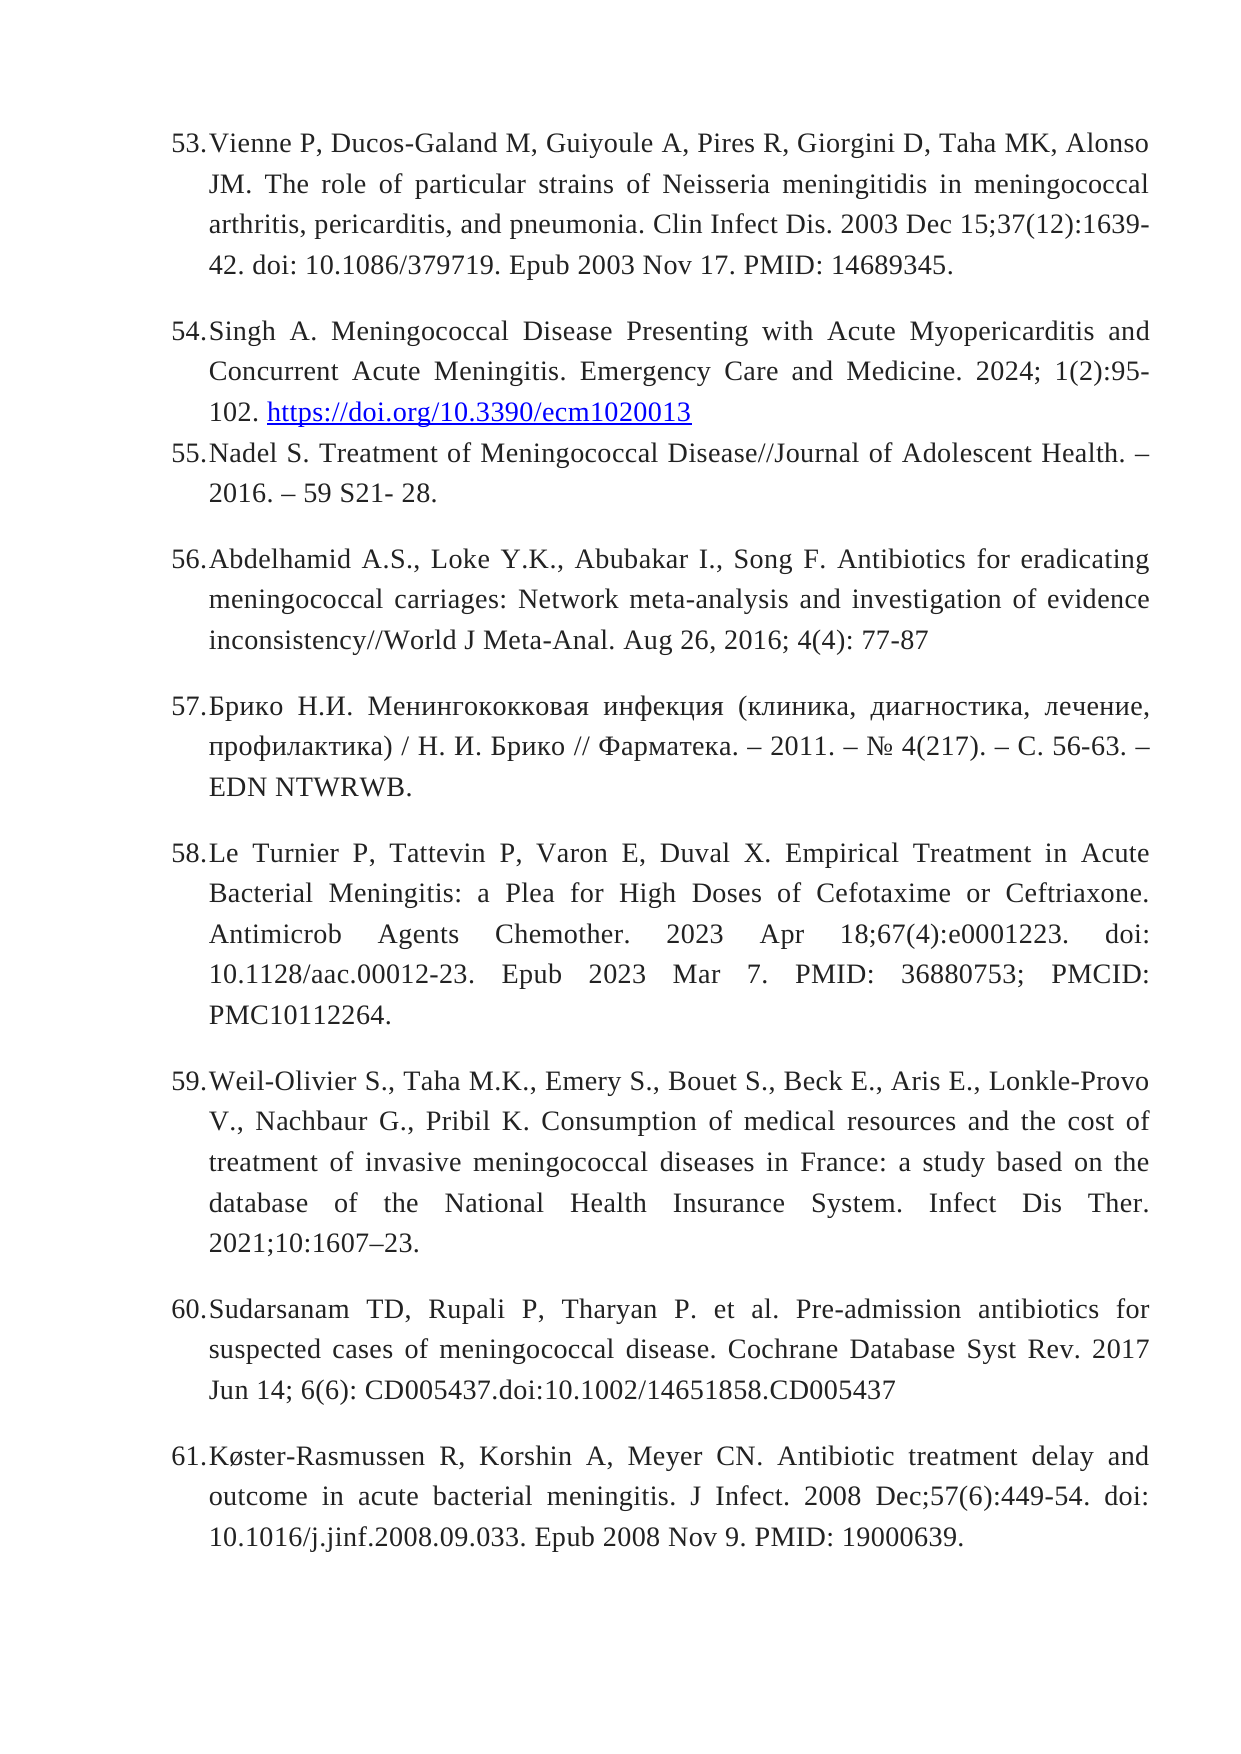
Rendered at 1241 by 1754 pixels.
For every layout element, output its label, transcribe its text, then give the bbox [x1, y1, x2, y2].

list Weil-Olivier S., Taha M.K., Emery S., Bouet S., Beck E., Aris E., Lonkle-Provo V., Nachbaur G., Pribil K. Consumption of medical resources and the cost of treatment of invasive meningococcal diseases in France: a study based on the database of the National Health Insurance System. Infect Dis Ther. 2021;10:1607–23. [171, 1056, 1152, 1259]
list Vienne P, Ducos-Galand M, Guiyoule A, Pires R, Giorgini D, Taha MK, Alonso JM. The role of particular strains of Neisseria meningitidis in meningococcal arthritis, pericarditis, and pneumonia. Clin Infect Dis. 2003 Dec 15;37(12):1639-42. doi: 10.1086/379719. Epub 2003 Nov 17. PMID: 14689345. [171, 118, 1152, 281]
list Le Turnier P, Tattevin P, Varon E, Duval X. Empirical Treatment in Acute Bacterial Meningitis: a Plea for High Doses of Cefotaxime or Ceftriaxone. Antimicrob Agents Chemother. 2023 Apr 18;67(4):e0001223. doi: 10.1128/aac.00012-23. Epub 2023 Mar 7. PMID: 36880753; PMCID: PMC10112264. [171, 827, 1152, 1031]
list Брико Н.И. Менингококковая инфекция (клиника, диагностика, лечение, профилактика) / Н. И. Брико // Фарматека. – 2011. – № 4(217). – С. 56-63. – EDN NTWRWB. [171, 681, 1152, 802]
list Nadel S. Treatment of Meningococcal Disease//Journal of Adolescent Health. – 2016. – 59 S21- 28. [171, 427, 1152, 509]
list Singh A. Meningococcal Disease Presenting with Acute Myopericarditis and Concurrent Acute Meningitis. Emergency Care and Medicine. 2024; 1(2):95-102. https://doi.org/10.3390/ecm1020013 [171, 306, 1152, 427]
list Sudarsanam TD, Rupali P, Tharyan P. et al. Pre-admission antibiotics for suspected cases of meningococcal disease. Cochrane Database Syst Rev. 2017 Jun 14; 6(6): CD005437.doi:10.1002/14651858.CD005437 [171, 1284, 1152, 1406]
list Køster-Rasmussen R, Korshin A, Meyer CN. Antibiotic treatment delay and outcome in acute bacterial meningitis. J Infect. 2008 Dec;57(6):449-54. doi: 10.1016/j.jinf.2008.09.033. Epub 2008 Nov 9. PMID: 19000639. [171, 1431, 1152, 1552]
list Abdelhamid A.S., Loke Y.K., Abubakar I., Song F. Antibiotics for eradicating meningococcal carriages: Network meta-analysis and investigation of evidence inconsistency//World J Meta-Anal. Aug 26, 2016; 4(4): 77-87 [171, 534, 1152, 656]
